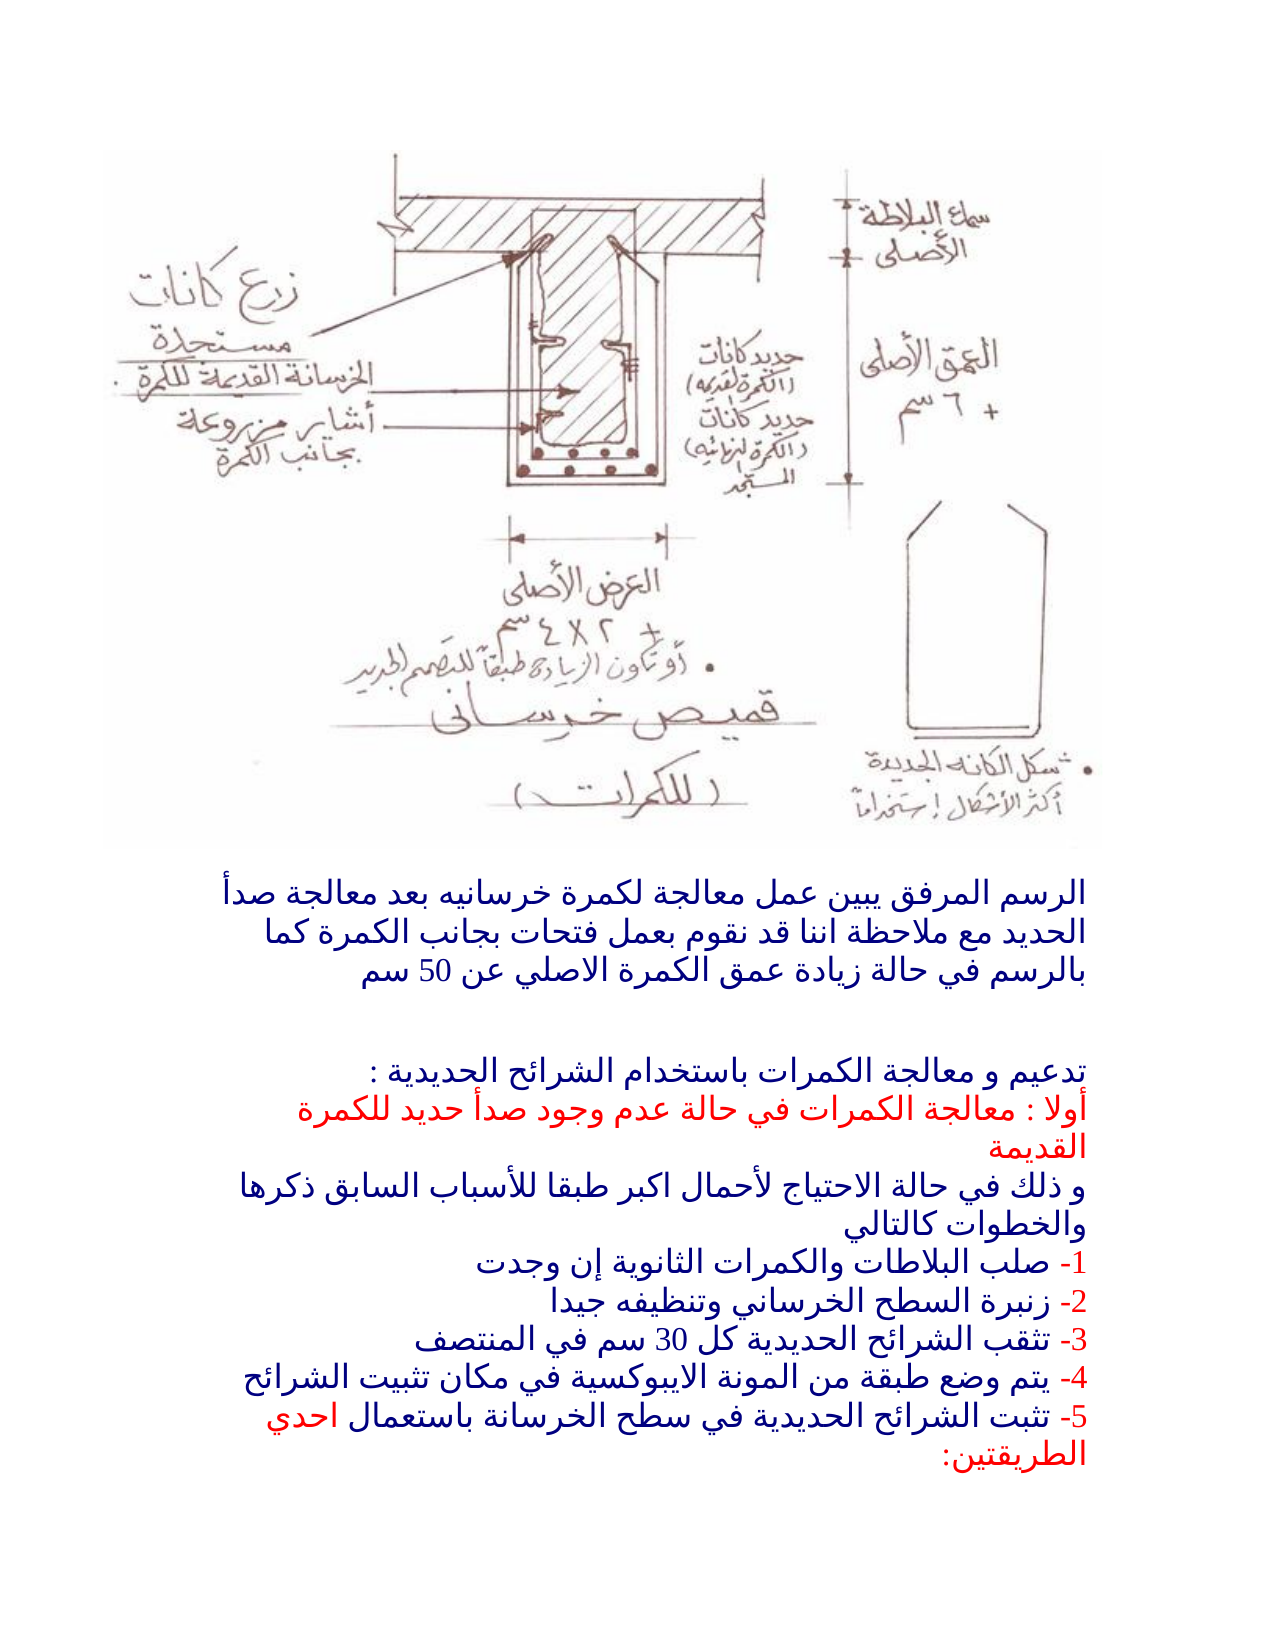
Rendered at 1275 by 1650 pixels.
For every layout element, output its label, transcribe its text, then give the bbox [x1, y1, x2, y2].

text الرسم المرفق يبين عمل معالجة لكمرة خرسانيه بعد معالجة صدأ الحديد مع ملاحظة اننا قد نقوم بعمل فتحات بجانب الكمرة كما بالرسم في حالة زيادة عمق الكمرة الاصلي عن 50 سم [187, 874, 1087, 989]
picture [102, 150, 1103, 849]
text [187, 1051, 1087, 1473]
